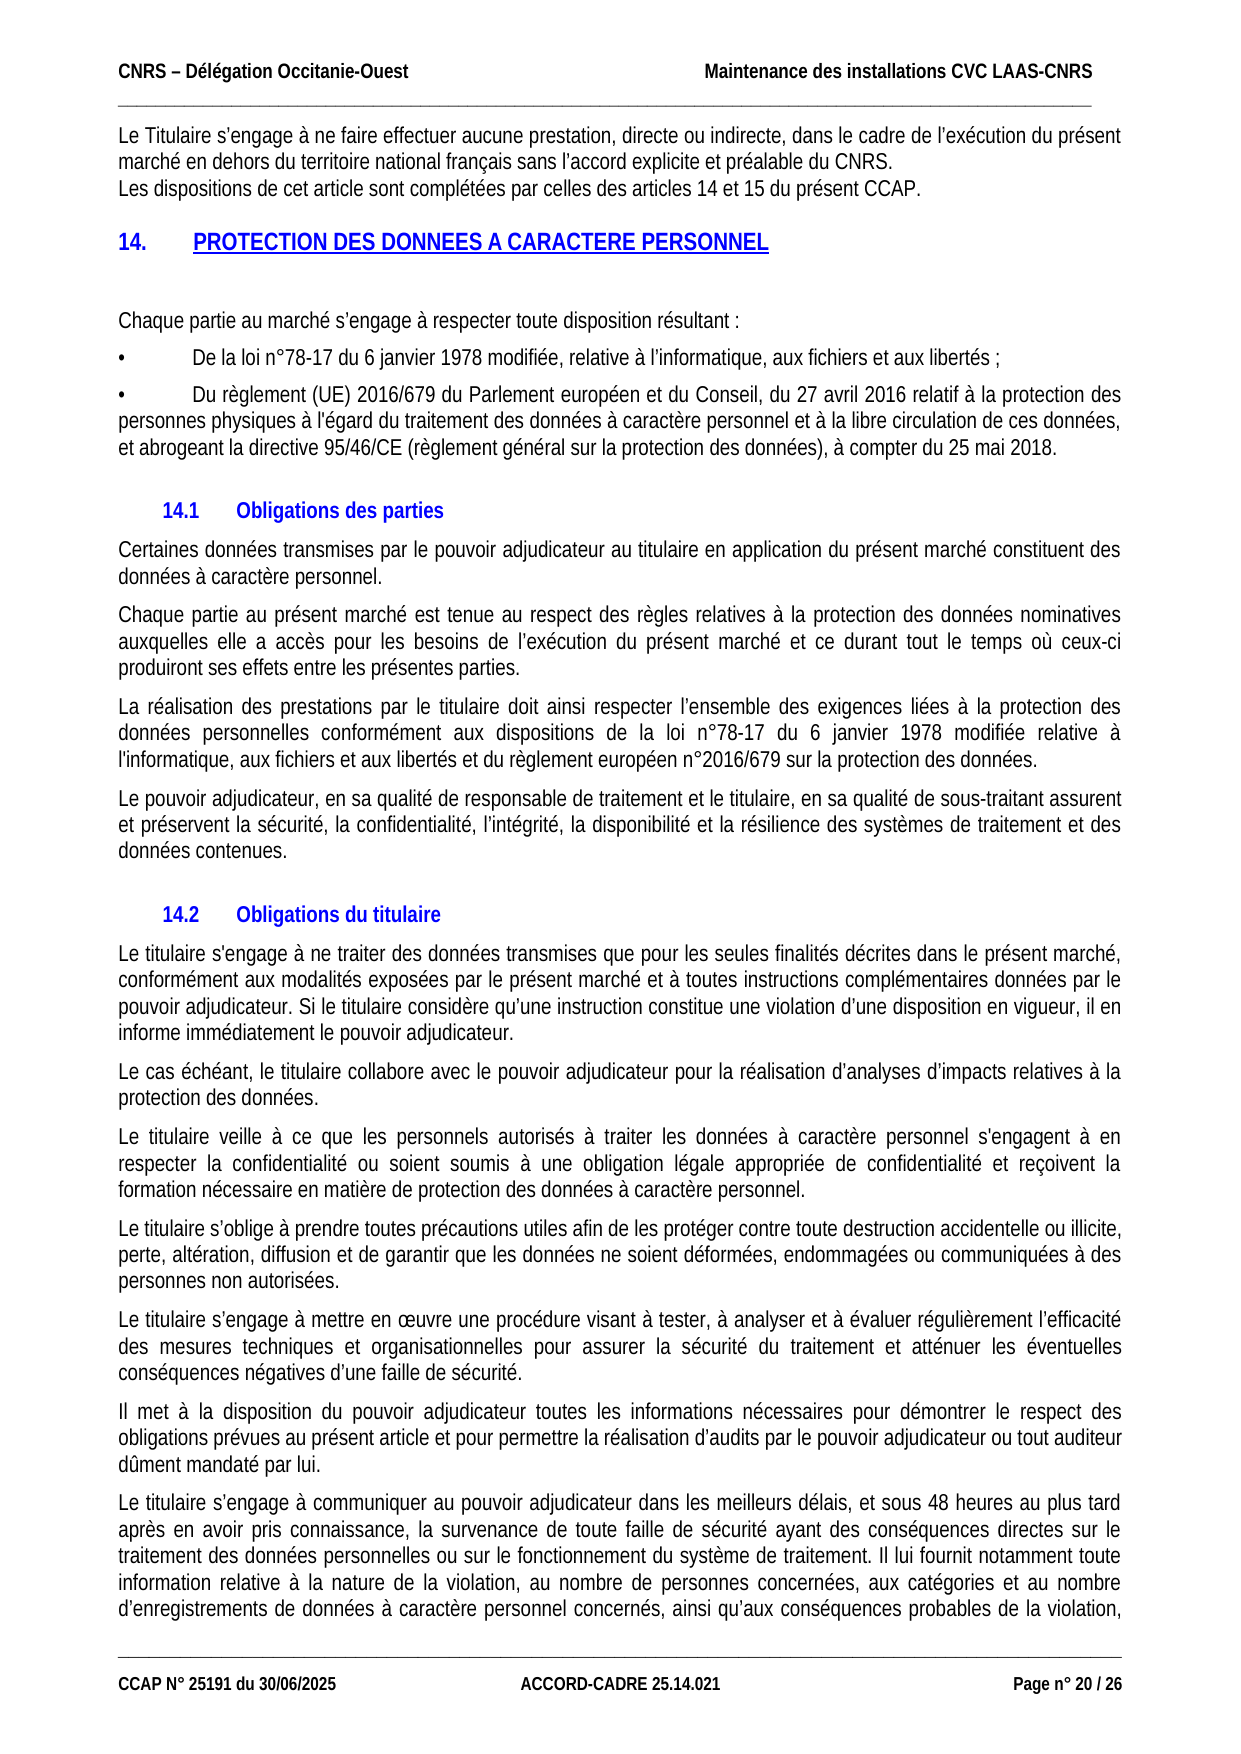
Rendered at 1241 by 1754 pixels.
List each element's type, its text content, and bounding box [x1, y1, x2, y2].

text 14.2 Obligations du titulaire [162, 901, 1122, 927]
text Le titulaire s’engage à mettre en œuvre une procédure visant à tester, à analyser et à évaluer régulièrement l’efficacité des mesures techniques et organisationnelles pour assurer la sécurité du traitement et atténuer les éventuelles conséquences négatives d’une faille de sécurité. [118, 1306, 1122, 1385]
text Le titulaire s’oblige à prendre toutes précautions utiles afin de les protéger contre toute destruction accidentelle ou illicite, perte, altération, diffusion et de garantir que les données ne soient déformées, endommagées ou communiquées à des personnes non autorisées. [118, 1215, 1122, 1294]
text 14.1 Obligations des parties [162, 497, 1122, 524]
text Le titulaire veille à ce que les personnels autorisés à traiter les données à caractère personnel s'engagent à en respecter la confidentialité ou soient soumis à une obligation légale appropriée de confidentialité et reçoivent la formation nécessaire en matière de protection des données à caractère personnel. [118, 1123, 1122, 1202]
text Il met à la disposition du pouvoir adjudicateur toutes les informations nécessaires pour démontrer le respect des obligations prévues au présent article et pour permettre la réalisation d’audits par le pouvoir adjudicateur ou tout auditeur dûment mandaté par lui. [118, 1398, 1122, 1477]
text • De la loi n°78-17 du 6 janvier 1978 modifiée, relative à l’informatique, aux fichiers et aux libertés ; [118, 344, 1122, 370]
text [118, 1489, 1122, 1621]
text protection des donnees a caractere personnel [118, 227, 1122, 256]
text Le pouvoir adjudicateur, en sa qualité de responsable de traitement et le titulaire, en sa qualité de sous-traitant assurent et préservent la sécurité, la confidentialité, l’intégrité, la disponibilité et la résilience des systèmes de traitement et des données contenues. [118, 784, 1122, 864]
text La réalisation des prestations par le titulaire doit ainsi respecter l’ensemble des exigences liées à la protection des données personnelles conformément aux dispositions de la loi n°78-17 du 6 janvier 1978 modifiée relative à l'informatique, aux fichiers et aux libertés et du règlement européen n°2016/679 sur la protection des données. [118, 693, 1122, 772]
text Chaque partie au marché s’engage à respecter toute disposition résultant : [118, 307, 1122, 334]
text Le cas échéant, le titulaire collabore avec le pouvoir adjudicateur pour la réalisation d’analyses d’impacts relatives à la protection des données. [118, 1058, 1122, 1111]
text Chaque partie au présent marché est tenue au respect des règles relatives à la protection des données nominatives auxquelles elle a accès pour les besoins de l’exécution du présent marché et ce durant tout le temps où ceux-ci produiront ses effets entre les présentes parties. [118, 601, 1122, 681]
text Les dispositions de cet article sont complétées par celles des articles 14 et 15 du présent CCAP. [118, 174, 1122, 201]
text Le Titulaire s’engage à ne faire effectuer aucune prestation, directe ou indirecte, dans le cadre de l’exécution du présent marché en dehors du territoire national français sans l’accord explicite et préalable du CNRS. [118, 122, 1122, 174]
text Le titulaire s'engage à ne traiter des données transmises que pour les seules finalités décrites dans le présent marché, conformément aux modalités exposées par le présent marché et à toutes instructions complémentaires données par le pouvoir adjudicateur. Si le titulaire considère qu’une instruction constitue une violation d’une disposition en vigueur, il en informe immédiatement le pouvoir adjudicateur. [118, 940, 1122, 1045]
text Certaines données transmises par le pouvoir adjudicateur au titulaire en application du présent marché constituent des données à caractère personnel. [118, 536, 1122, 589]
text • Du règlement (UE) 2016/679 du Parlement européen et du Conseil, du 27 avril 2016 relatif à la protection des personnes physiques à l'égard du traitement des données à caractère personnel et à la libre circulation de ces données, et abrogeant la directive 95/46/CE (règlement général sur la protection des données), à compter du 25 mai 2018. [118, 381, 1122, 460]
